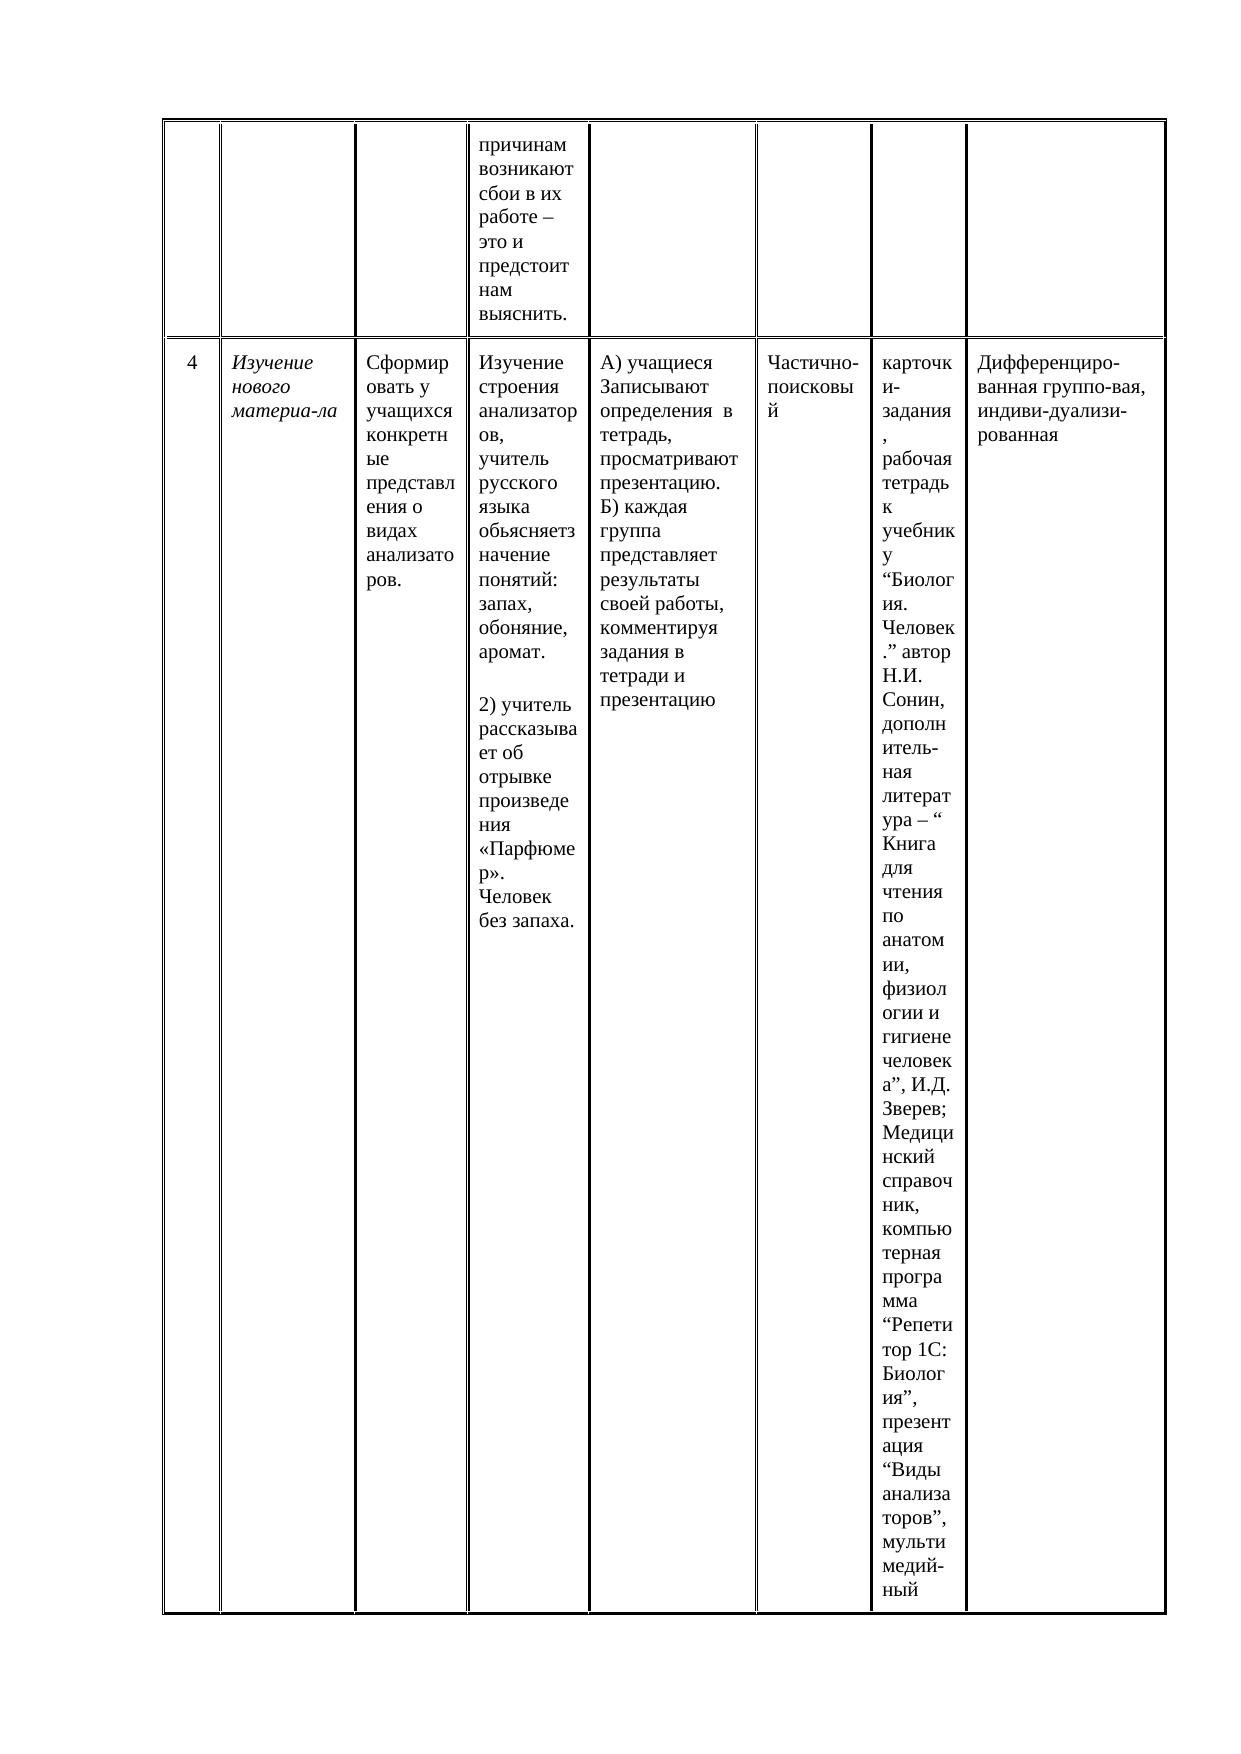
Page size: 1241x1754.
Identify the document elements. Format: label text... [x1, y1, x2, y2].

table_cell Работа с таблицами [871, 122, 966, 336]
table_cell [468, 339, 589, 1612]
table_cell Постановка проблемы [221, 120, 355, 336]
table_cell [355, 120, 468, 336]
table_cell 3 [165, 122, 221, 336]
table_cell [221, 339, 355, 1612]
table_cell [871, 339, 966, 1612]
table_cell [966, 336, 1166, 1612]
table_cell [966, 122, 1164, 336]
table_cell 4 [163, 336, 221, 1612]
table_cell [589, 339, 757, 1612]
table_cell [355, 336, 468, 1612]
table_cell Проблем-ный [757, 122, 871, 336]
table_cell Частично-поисковый [757, 339, 871, 1612]
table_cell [468, 120, 589, 336]
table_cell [589, 122, 757, 336]
